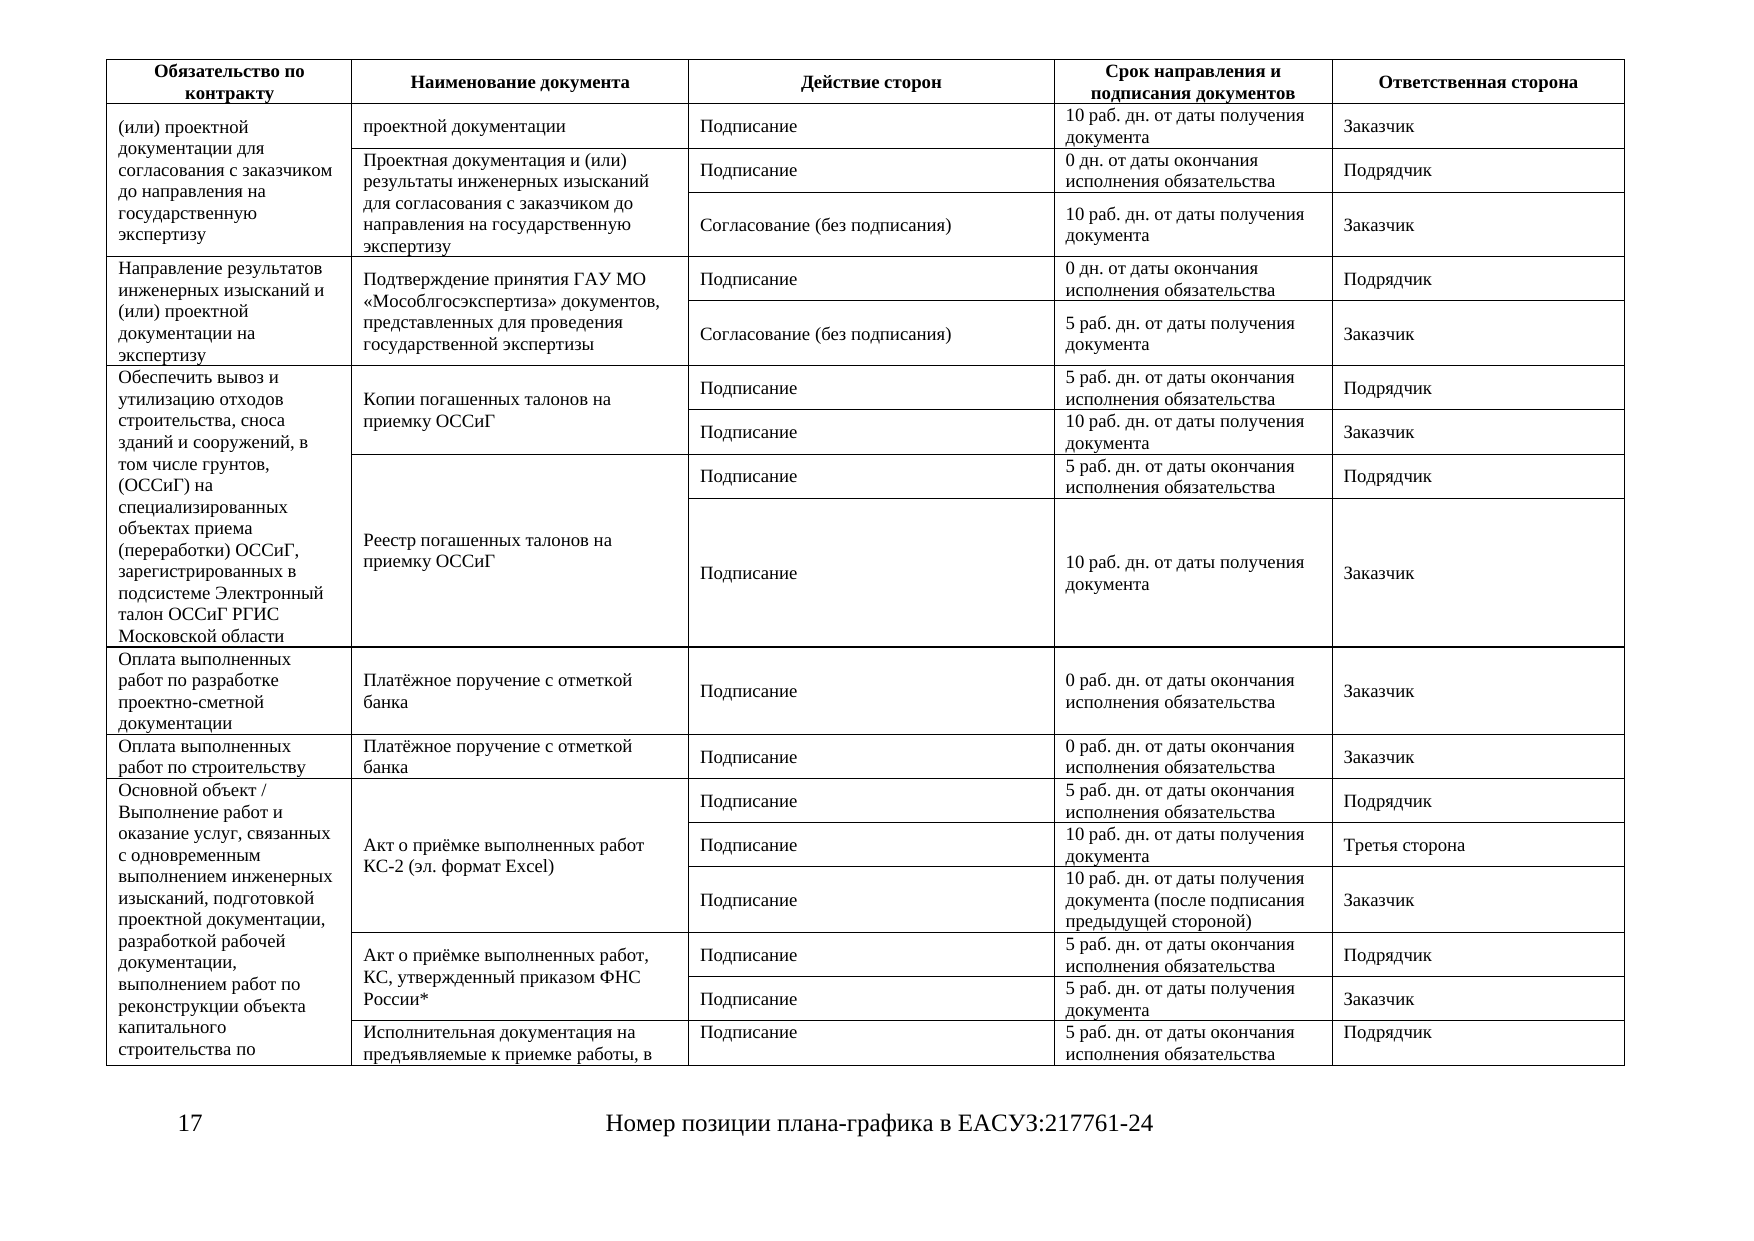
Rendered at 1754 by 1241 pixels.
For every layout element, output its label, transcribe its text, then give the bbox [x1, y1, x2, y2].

table_cell Подписание [689, 499, 1054, 646]
table_cell 10 раб. дн. от даты получения документа [1055, 823, 1332, 866]
table_cell Заказчик [1333, 193, 1624, 256]
table_cell Согласование (без подписания) [689, 301, 1054, 365]
table_cell 10 раб. дн. от даты получения документа [1055, 499, 1332, 646]
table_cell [107, 104, 351, 256]
table_cell Направление результатов инженерных изысканий и (или) проектной документации на экспертизу [107, 257, 351, 365]
table_cell Оплата выполненных работ по разработке проектно-сметной документации [107, 648, 351, 734]
table_cell 5 раб. дн. от даты окончания исполнения обязательства [1055, 366, 1332, 409]
table_cell 5 раб. дн. от даты окончания исполнения обязательства [1055, 779, 1332, 822]
table_cell Реестр погашенных талонов на приемку ОССиГ [352, 455, 688, 646]
table_cell Согласование (без подписания) [689, 193, 1054, 256]
table_cell Подписание [689, 779, 1054, 822]
table_cell 0 дн. от даты окончания исполнения обязательства [1055, 149, 1332, 192]
table_cell Акт о приёмке выполненных работ КС-2 (эл. формат Excel) [352, 779, 688, 932]
table_cell Подрядчик [1333, 366, 1624, 409]
table_header Наименование документа [352, 60, 688, 103]
table_cell 5 раб. дн. от даты окончания исполнения обязательства [1055, 1021, 1332, 1064]
table_cell Подписание [689, 823, 1054, 866]
table_cell Заказчик [1333, 735, 1624, 778]
table_cell 10 раб. дн. от даты получения документа (после подписания предыдущей стороной) [1055, 867, 1332, 932]
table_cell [352, 1021, 688, 1064]
table_header Ответственная сторона [1333, 60, 1624, 103]
table_cell Подрядчик [1333, 1021, 1624, 1064]
table_cell Подтверждение принятия ГАУ МО «Мособлгосэкспертиза» документов, представленных для проведения государственной экспертизы [352, 257, 688, 365]
table_cell Копии погашенных талонов на приемку ОССиГ [352, 366, 688, 453]
table_cell Заказчик [1333, 867, 1624, 932]
table_cell Подписание [689, 1021, 1054, 1064]
table_cell Заказчик [1333, 499, 1624, 646]
table_header Обязательство по контракту [107, 60, 351, 103]
table_cell Акт о приёмке выполненных работ, КС, утвержденный приказом ФНС России* [352, 933, 688, 1020]
table_cell Подрядчик [1333, 779, 1624, 822]
table_cell 10 раб. дн. от даты получения документа [1055, 410, 1332, 453]
table_cell Подписание [689, 257, 1054, 300]
table_cell 10 раб. дн. от даты получения документа [1055, 104, 1332, 147]
table_cell Подписание [689, 933, 1054, 976]
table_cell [352, 104, 688, 147]
table_cell Оплата выполненных работ по строительству [107, 735, 351, 778]
table_cell Подписание [689, 366, 1054, 409]
table_cell 0 раб. дн. от даты окончания исполнения обязательства [1055, 735, 1332, 778]
table_cell Проектная документация и (или) результаты инженерных изысканий для согласования с заказчиком до направления на государственную экспертизу [352, 149, 688, 256]
table_cell Основной объект / Выполнение работ и оказание услуг, связанных с одновременным выполнением инженерных изысканий, подготовкой проектной документации, разработкой рабочей документации, выполнением работ по реконструкции объекта капитального строительства по мероприятию: «Реконструкция котельной по адресу: Московская обл., Одинцовский г.о., г. Звенигород, ул. Ленина, д. 30 (в т.ч. ПИР)» [107, 779, 351, 1064]
table_cell Подписание [689, 977, 1054, 1020]
table_cell 5 раб. дн. от даты получения документа [1055, 301, 1332, 365]
table_cell Подписание [689, 648, 1054, 734]
table_cell Подписание [689, 867, 1054, 932]
table_cell Заказчик [1333, 104, 1624, 147]
table_cell Заказчик [1333, 301, 1624, 365]
table_cell Подрядчик [1333, 257, 1624, 300]
table_cell Заказчик [1333, 977, 1624, 1020]
table_cell Заказчик [1333, 410, 1624, 453]
table_cell 0 дн. от даты окончания исполнения обязательства [1055, 257, 1332, 300]
table_cell 0 раб. дн. от даты окончания исполнения обязательства [1055, 648, 1332, 734]
table_cell Обеспечить вывоз и утилизацию отходов строительства, сноса зданий и сооружений, в том числе грунтов, (ОССиГ) на специализированных объектах приема (переработки) ОССиГ, зарегистрированных в подсистеме Электронный талон ОССиГ РГИС Московской области [107, 366, 351, 646]
table_cell 5 раб. дн. от даты окончания исполнения обязательства [1055, 933, 1332, 976]
table_cell Подписание [689, 149, 1054, 192]
table_cell Подписание [689, 735, 1054, 778]
table_cell 5 раб. дн. от даты получения документа [1055, 977, 1332, 1020]
table_cell Подписание [689, 455, 1054, 498]
table_cell 5 раб. дн. от даты окончания исполнения обязательства [1055, 455, 1332, 498]
table_cell Подрядчик [1333, 933, 1624, 976]
table_cell Платёжное поручение с отметкой банка [352, 648, 688, 734]
table_cell 10 раб. дн. от даты получения документа [1055, 193, 1332, 256]
table_cell Подрядчик [1333, 149, 1624, 192]
table_cell Заказчик [1333, 648, 1624, 734]
table_cell Подписание [689, 410, 1054, 453]
table_header Действие сторон [689, 60, 1054, 103]
table_cell Третья сторона [1333, 823, 1624, 866]
table_cell Платёжное поручение с отметкой банка [352, 735, 688, 778]
table_cell Подписание [689, 104, 1054, 147]
table_header Срок направления и подписания документов [1055, 60, 1332, 103]
table_cell Подрядчик [1333, 455, 1624, 498]
